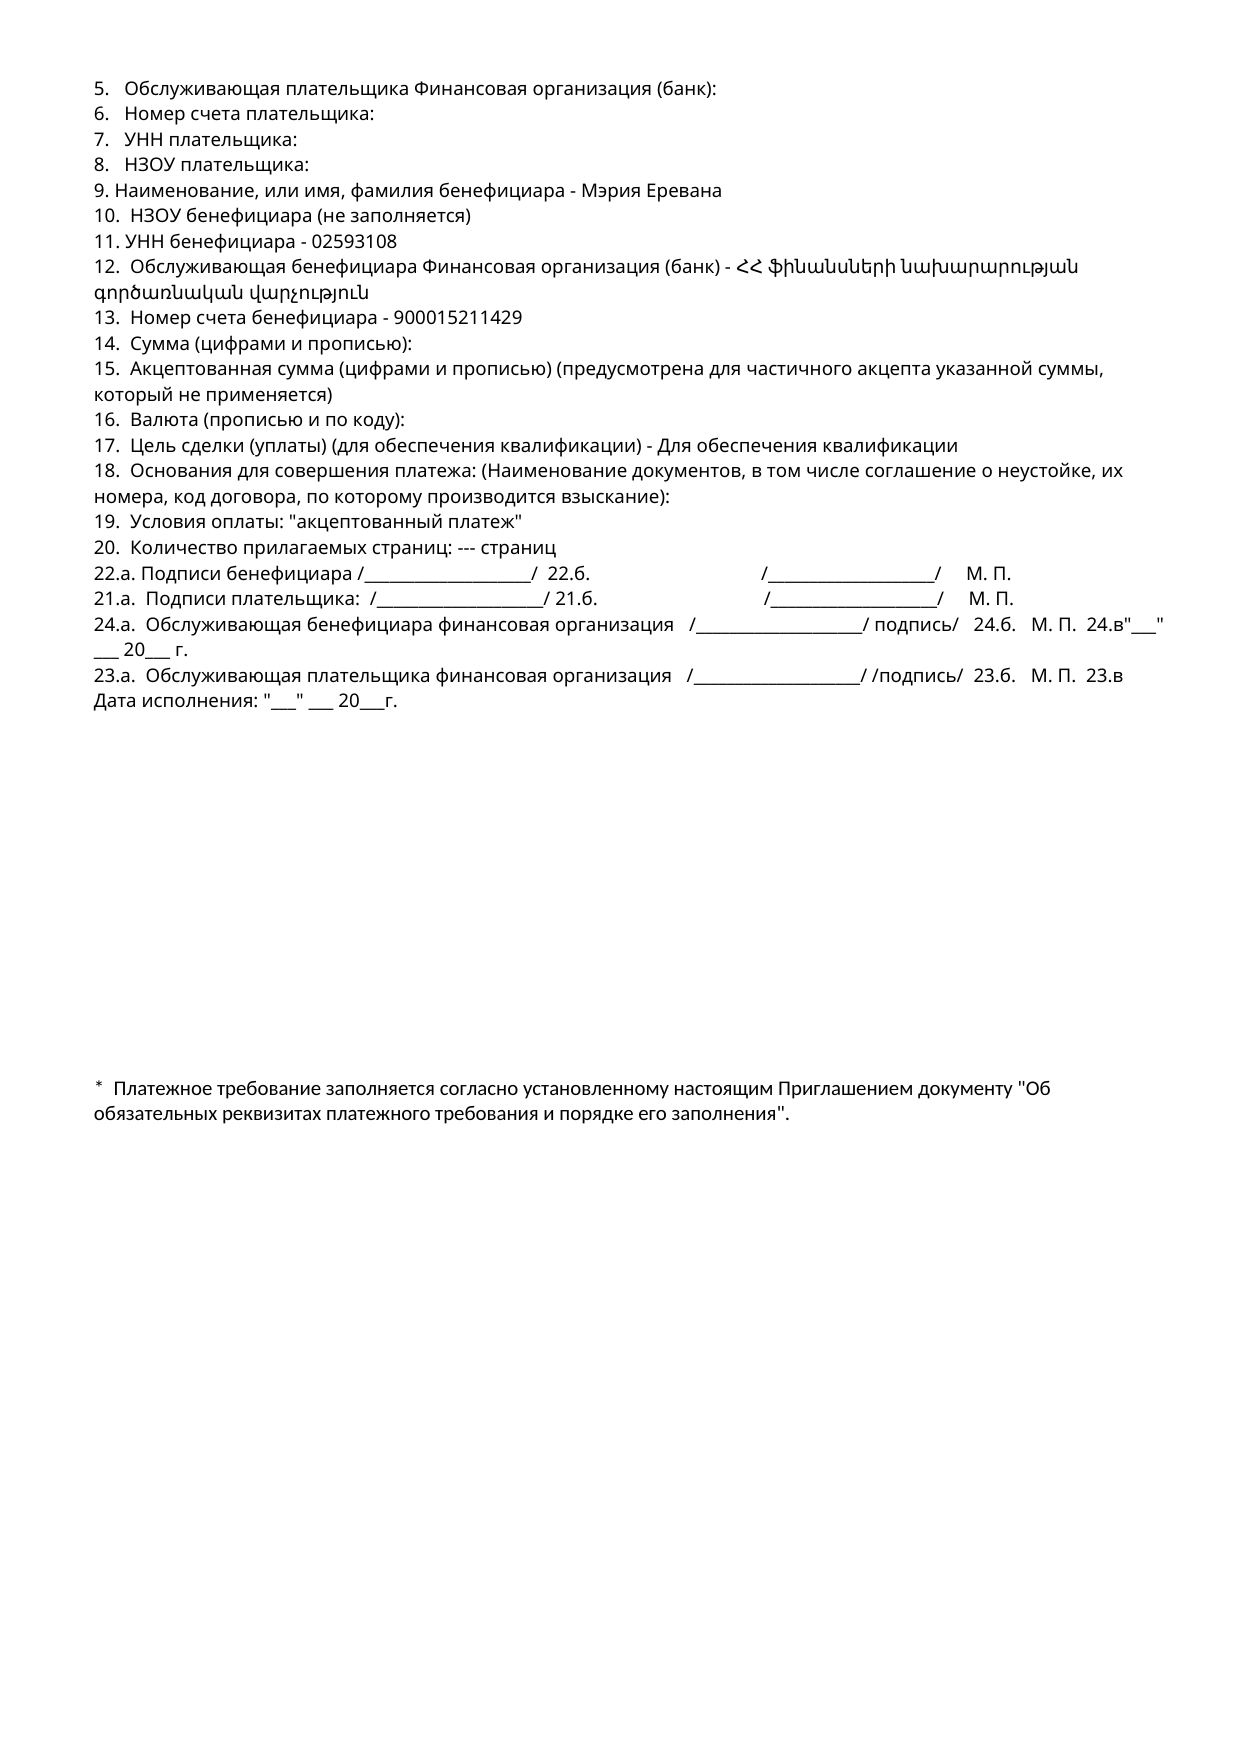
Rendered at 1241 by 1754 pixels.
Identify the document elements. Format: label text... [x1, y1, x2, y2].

text * Платежное требование заполняется согласно установленному настоящим Приглашением документу "Об обязательных реквизитах платежного требования и порядке его заполнения". [94, 1075, 1171, 1126]
